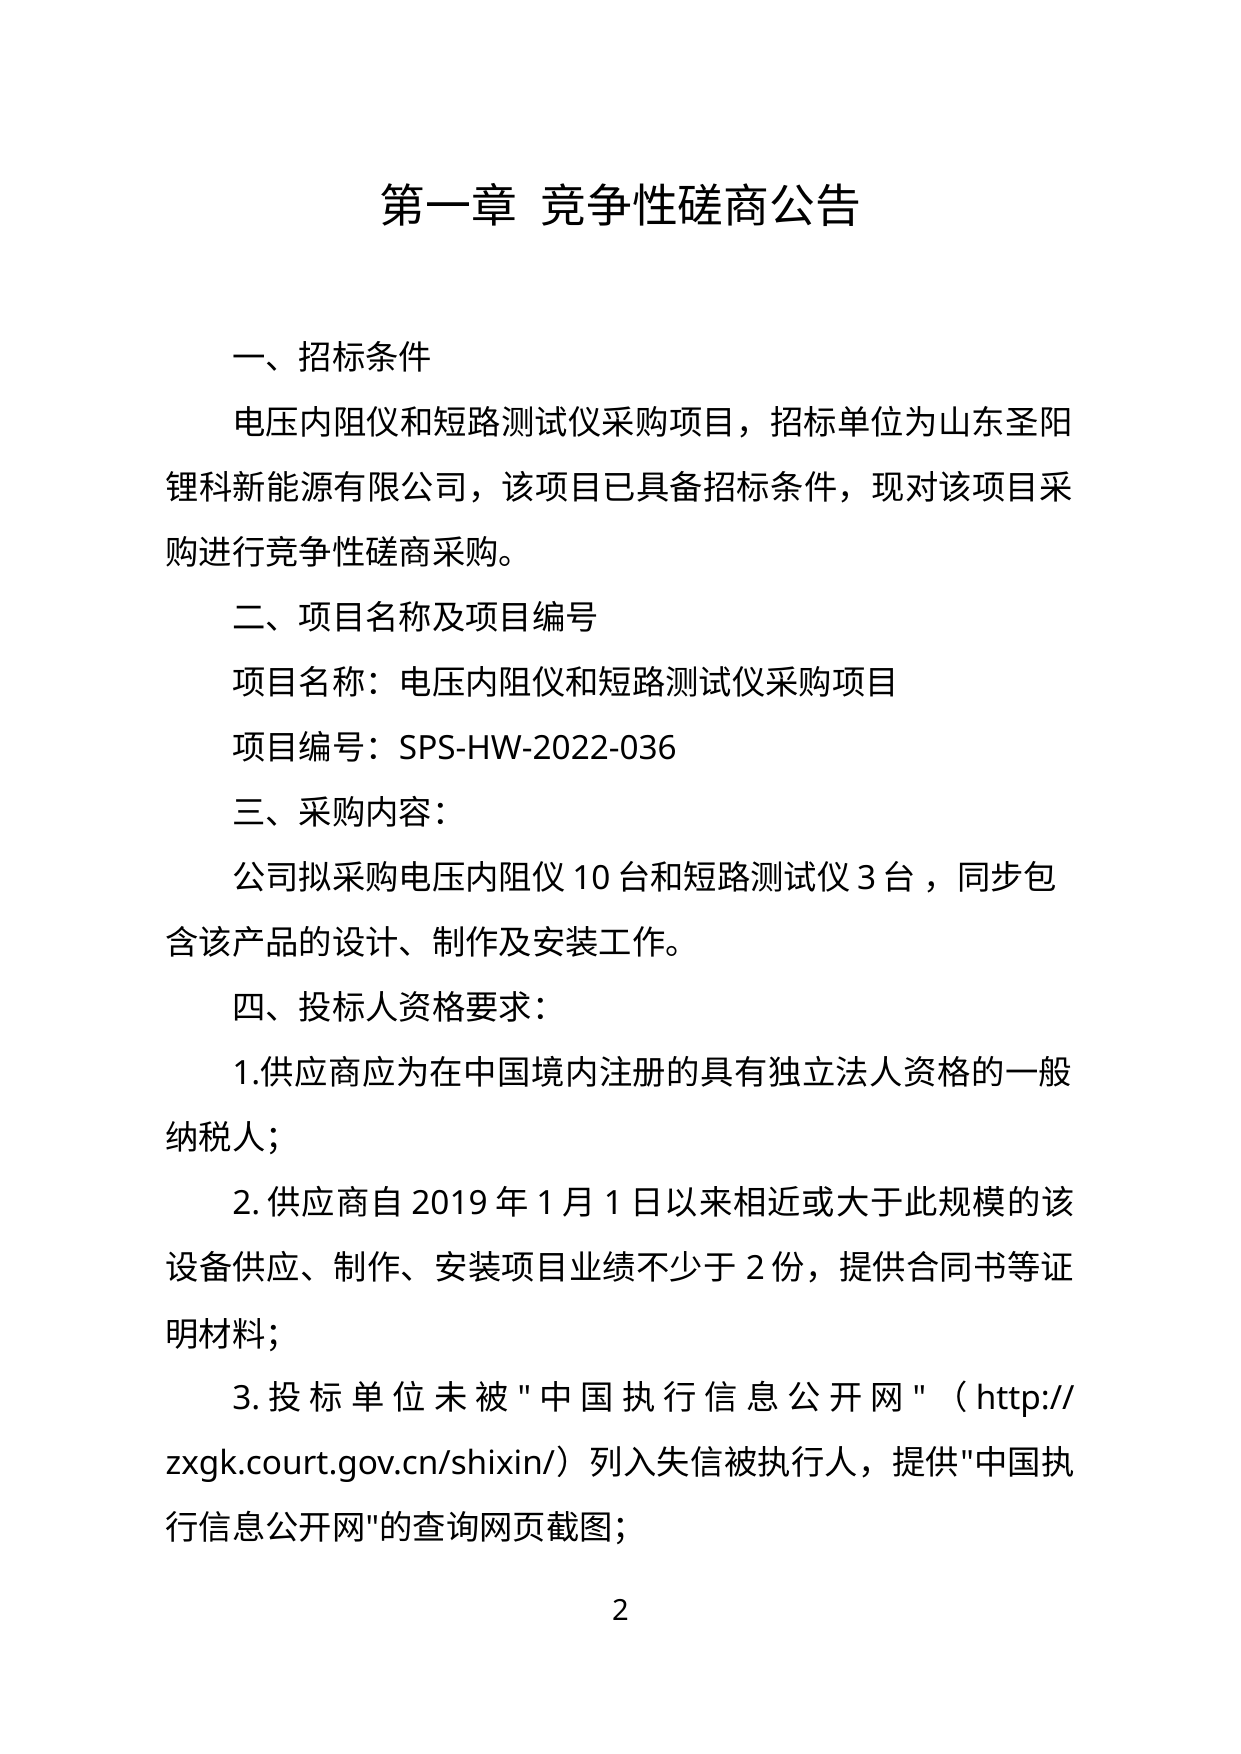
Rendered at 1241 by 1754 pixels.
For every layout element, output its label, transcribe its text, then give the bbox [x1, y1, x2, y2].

list 竞争性磋商公告 [165, 153, 1075, 251]
text 三、采购内容： [165, 778, 1075, 843]
text 3.投标单位未被"中国执行信息公开网"（http://zxgk.court.gov.cn/shixin/）列入失信被执行人，提供"中国执行信息公开网"的查询网页截图； [165, 1363, 1075, 1558]
text 项目编号：SPS-HW-2022-036 [165, 713, 1075, 778]
text 电压内阻仪和短路测试仪采购项目，招标单位为山东圣阳锂科新能源有限公司，该项目已具备招标条件，现对该项目采购进行竞争性磋商采购。 [165, 388, 1075, 583]
text 公司拟采购电压内阻仪10台和短路测试仪3台 ，同步包含该产品的设计、制作及安装工作。 [165, 843, 1075, 973]
text 2. 供应商自2019年1月1日以来相近或大于此规模的该设备供应、制作、安装项目业绩不少于2份，提供合同书等证明材料； [165, 1168, 1075, 1363]
text 二、项目名称及项目编号 [165, 583, 1075, 648]
text 四、投标人资格要求： [165, 973, 1075, 1038]
text 项目名称：电压内阻仪和短路测试仪采购项目 [165, 648, 1075, 713]
text 1.供应商应为在中国境内注册的具有独立法人资格的一般纳税人； [165, 1038, 1075, 1168]
text 一、招标条件 [165, 323, 1075, 388]
